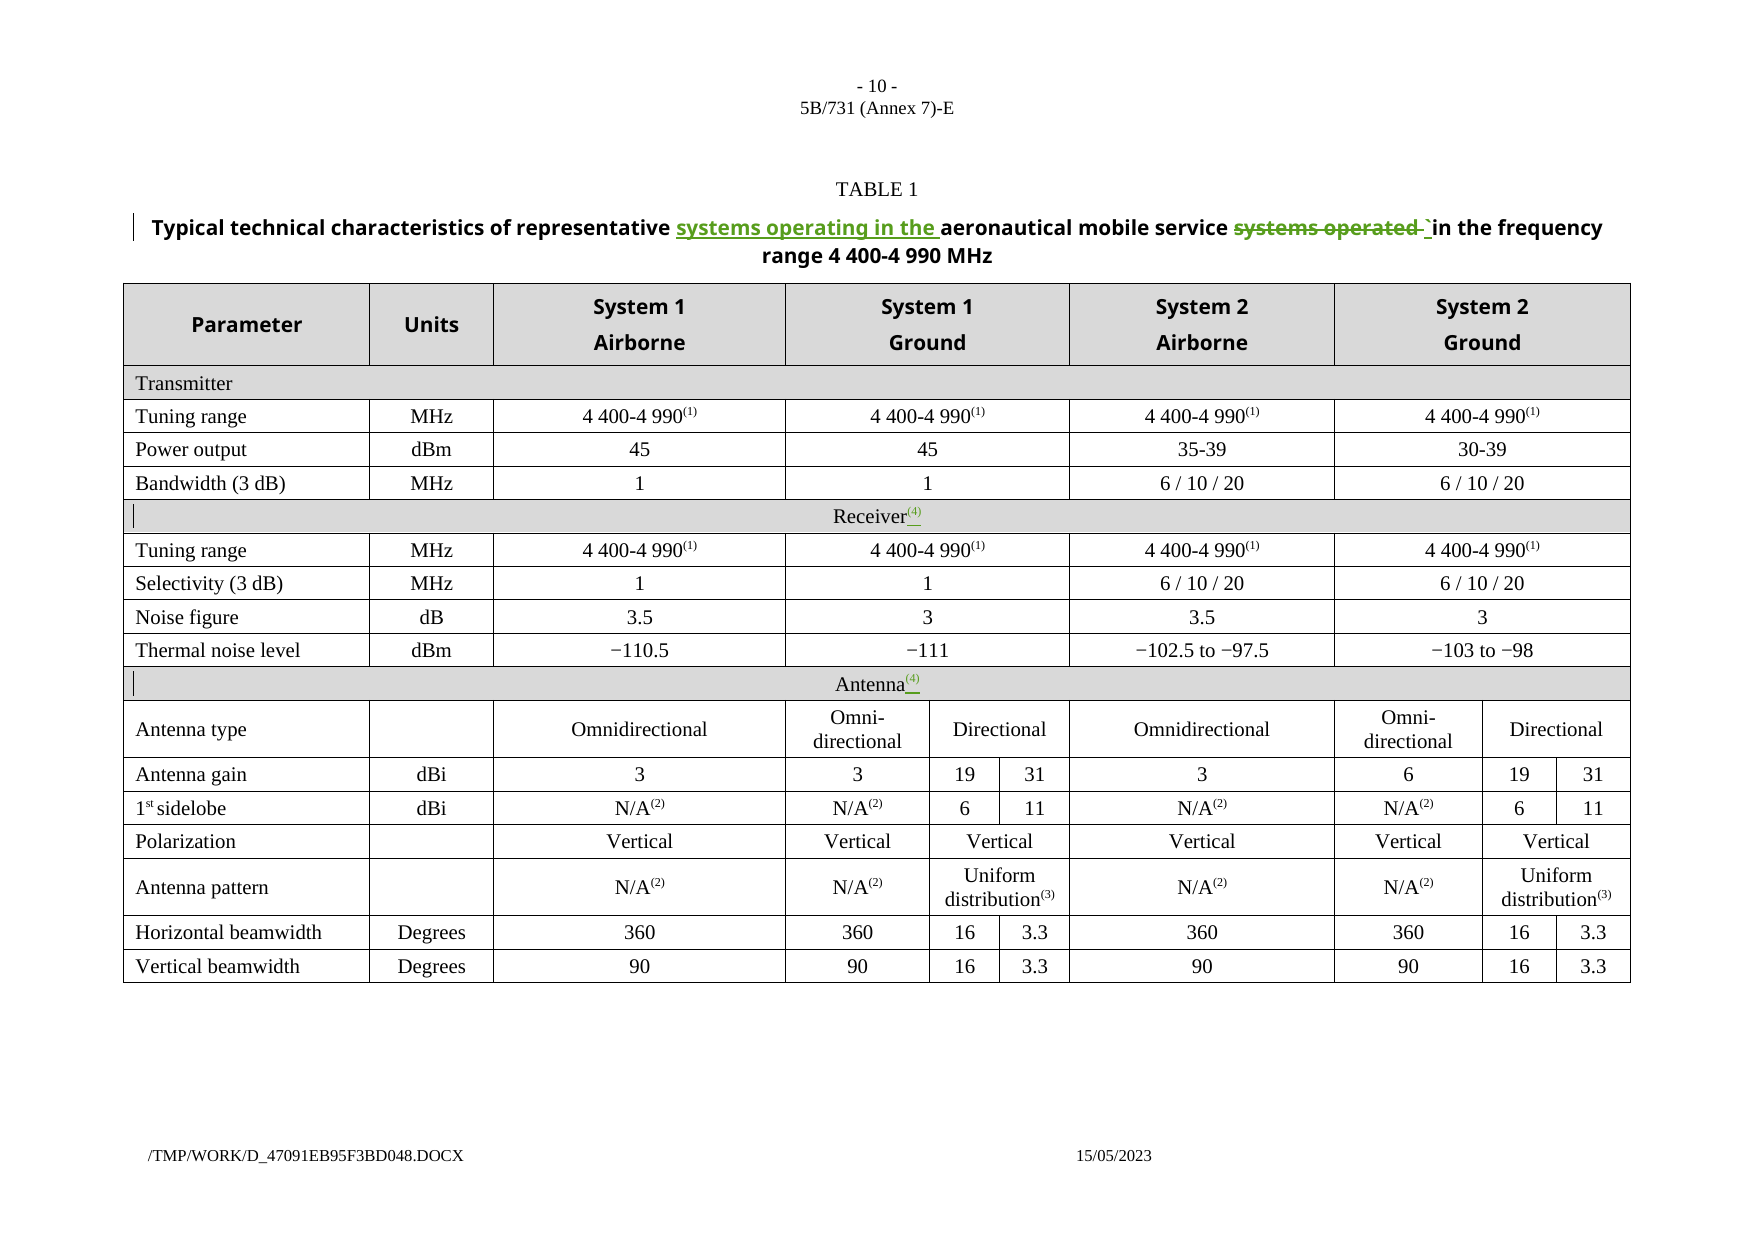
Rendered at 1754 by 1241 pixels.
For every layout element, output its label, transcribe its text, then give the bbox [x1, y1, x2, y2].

table_cell 19 [930, 758, 999, 791]
table_cell N/A(2) [1070, 792, 1334, 824]
table_cell MHz [370, 534, 493, 566]
table_cell 3 [494, 758, 785, 791]
table_cell Receiver [124, 500, 1630, 532]
table_cell 3.3 [1000, 916, 1069, 948]
text Typical technical characteristics of representative aeronautical mobile service in the frequency range 4 400-4 990 MHz [148, 213, 1606, 270]
table_cell [370, 701, 493, 757]
table_cell 11 [1000, 792, 1069, 824]
table_cell 3 [1070, 758, 1334, 791]
table_cell 3 [1335, 600, 1630, 633]
table_cell 3.3 [1000, 950, 1069, 982]
table_cell 4 400-4 990(1) [494, 534, 785, 566]
table_cell 6 / 10 / 20 [1070, 467, 1334, 499]
table_cell 90 [1070, 950, 1334, 982]
table_cell 90 [494, 950, 785, 982]
table_cell 16 [930, 916, 999, 948]
table_cell 3.3 [1557, 916, 1630, 948]
table_cell 30-39 [1335, 433, 1630, 466]
table_cell 6 / 10 / 20 [1335, 567, 1630, 599]
table_cell 4 400-4 990(1) [786, 534, 1069, 566]
table_cell Vertical [1335, 825, 1482, 857]
table_cell Selectivity (3 dB) [124, 567, 369, 599]
table_cell Vertical [494, 825, 785, 857]
table_cell 1st sidelobe [124, 792, 369, 824]
table_cell −110.5 [494, 634, 785, 666]
table_cell MHz [370, 400, 493, 432]
table_cell Vertical [930, 825, 1069, 857]
table_cell −102.5 to −97.5 [1070, 634, 1334, 666]
table_cell N/A(2) [1070, 859, 1334, 915]
table_header Parameter [124, 284, 369, 365]
table_cell 360 [494, 916, 785, 948]
table_cell 11 [1557, 792, 1630, 824]
table_header System 2 Ground [1335, 284, 1630, 365]
table_cell Transmitter [124, 366, 1630, 399]
table_cell 4 400-4 990(1) [786, 400, 1069, 432]
table_cell Vertical [1070, 825, 1334, 857]
table_cell 3.5 [494, 600, 785, 633]
table_cell dBi [370, 758, 493, 791]
table_cell 4 400-4 990(1) [1335, 534, 1630, 566]
table_cell 90 [786, 950, 929, 982]
table_cell 4 400-4 990(1) [1335, 400, 1630, 432]
table_cell 360 [786, 916, 929, 948]
table_cell MHz [370, 567, 493, 599]
table_cell 31 [1557, 758, 1630, 791]
table_cell Uniform distribution(3) [930, 859, 1069, 915]
table_cell Antenna type [124, 701, 369, 757]
table_cell N/A(2) [1335, 859, 1482, 915]
table_cell 4 400-4 990(1) [494, 400, 785, 432]
table_header Units [370, 284, 493, 365]
table_cell 360 [1335, 916, 1482, 948]
table_cell 35-39 [1070, 433, 1334, 466]
table_cell Omnidirectional [494, 701, 785, 757]
table_cell Power output [124, 433, 369, 466]
table_cell 31 [1000, 758, 1069, 791]
table_cell 16 [1483, 950, 1556, 982]
table_cell 45 [786, 433, 1069, 466]
table_cell Tuning range [124, 534, 369, 566]
table_cell Omni-directional [786, 701, 929, 757]
table_header System 1 Airborne [494, 284, 785, 365]
table_cell [370, 825, 493, 857]
table_cell 6 [930, 792, 999, 824]
table_cell −111 [786, 634, 1069, 666]
table_cell Vertical [1483, 825, 1630, 857]
table_cell 3.3 [1557, 950, 1630, 982]
table_cell Degrees [370, 916, 493, 948]
table_cell 16 [1483, 916, 1556, 948]
table_cell Polarization [124, 825, 369, 857]
table_cell Omnidirectional [1070, 701, 1334, 757]
table_cell Degrees [370, 950, 493, 982]
table_cell Uniform distribution(3) [1483, 859, 1630, 915]
table_cell Noise figure [124, 600, 369, 633]
table_cell Antenna gain [124, 758, 369, 791]
table_cell 6 / 10 / 20 [1335, 467, 1630, 499]
table_cell N/A(2) [494, 792, 785, 824]
table_cell 1 [786, 567, 1069, 599]
table_cell 4 400-4 990(1) [1070, 400, 1334, 432]
table_cell [370, 859, 493, 915]
table_cell Thermal noise level [124, 634, 369, 666]
table_cell Directional [1483, 701, 1630, 757]
table_cell Bandwidth (3 dB) [124, 467, 369, 499]
table_cell 19 [1483, 758, 1556, 791]
table_header System 1 Ground [786, 284, 1069, 365]
table_cell 1 [786, 467, 1069, 499]
table_cell 90 [1335, 950, 1482, 982]
table_cell −103 to −98 [1335, 634, 1630, 666]
table_cell 3 [786, 758, 929, 791]
table_cell Vertical [786, 825, 929, 857]
table_cell 1 [494, 467, 785, 499]
table_cell Horizontal beamwidth [124, 916, 369, 948]
table_cell Omni-directional [1335, 701, 1482, 757]
table_cell Antenna pattern [124, 859, 369, 915]
table_cell 6 [1335, 758, 1482, 791]
table_cell dBm [370, 634, 493, 666]
table_cell 1 [494, 567, 785, 599]
table_cell dB [370, 600, 493, 633]
table_cell dBi [370, 792, 493, 824]
table_cell N/A(2) [1335, 792, 1482, 824]
table_cell N/A(2) [494, 859, 785, 915]
table_cell 16 [930, 950, 999, 982]
table_cell 360 [1070, 916, 1334, 948]
table_cell 3 [786, 600, 1069, 633]
table_cell 6 [1483, 792, 1556, 824]
text TABLE 1 [148, 176, 1606, 201]
table_header System 2 Airborne [1070, 284, 1334, 365]
table_cell 45 [494, 433, 785, 466]
table_cell Antenna [124, 667, 1630, 700]
table_cell 4 400-4 990(1) [1070, 534, 1334, 566]
table_cell dBm [370, 433, 493, 466]
table_cell Tuning range [124, 400, 369, 432]
table_cell Directional [930, 701, 1069, 757]
table_cell N/A(2) [786, 792, 929, 824]
table_cell MHz [370, 467, 493, 499]
table_cell 3.5 [1070, 600, 1334, 633]
table_cell N/A(2) [786, 859, 929, 915]
table_cell 6 / 10 / 20 [1070, 567, 1334, 599]
table_cell Vertical beamwidth [124, 950, 369, 982]
